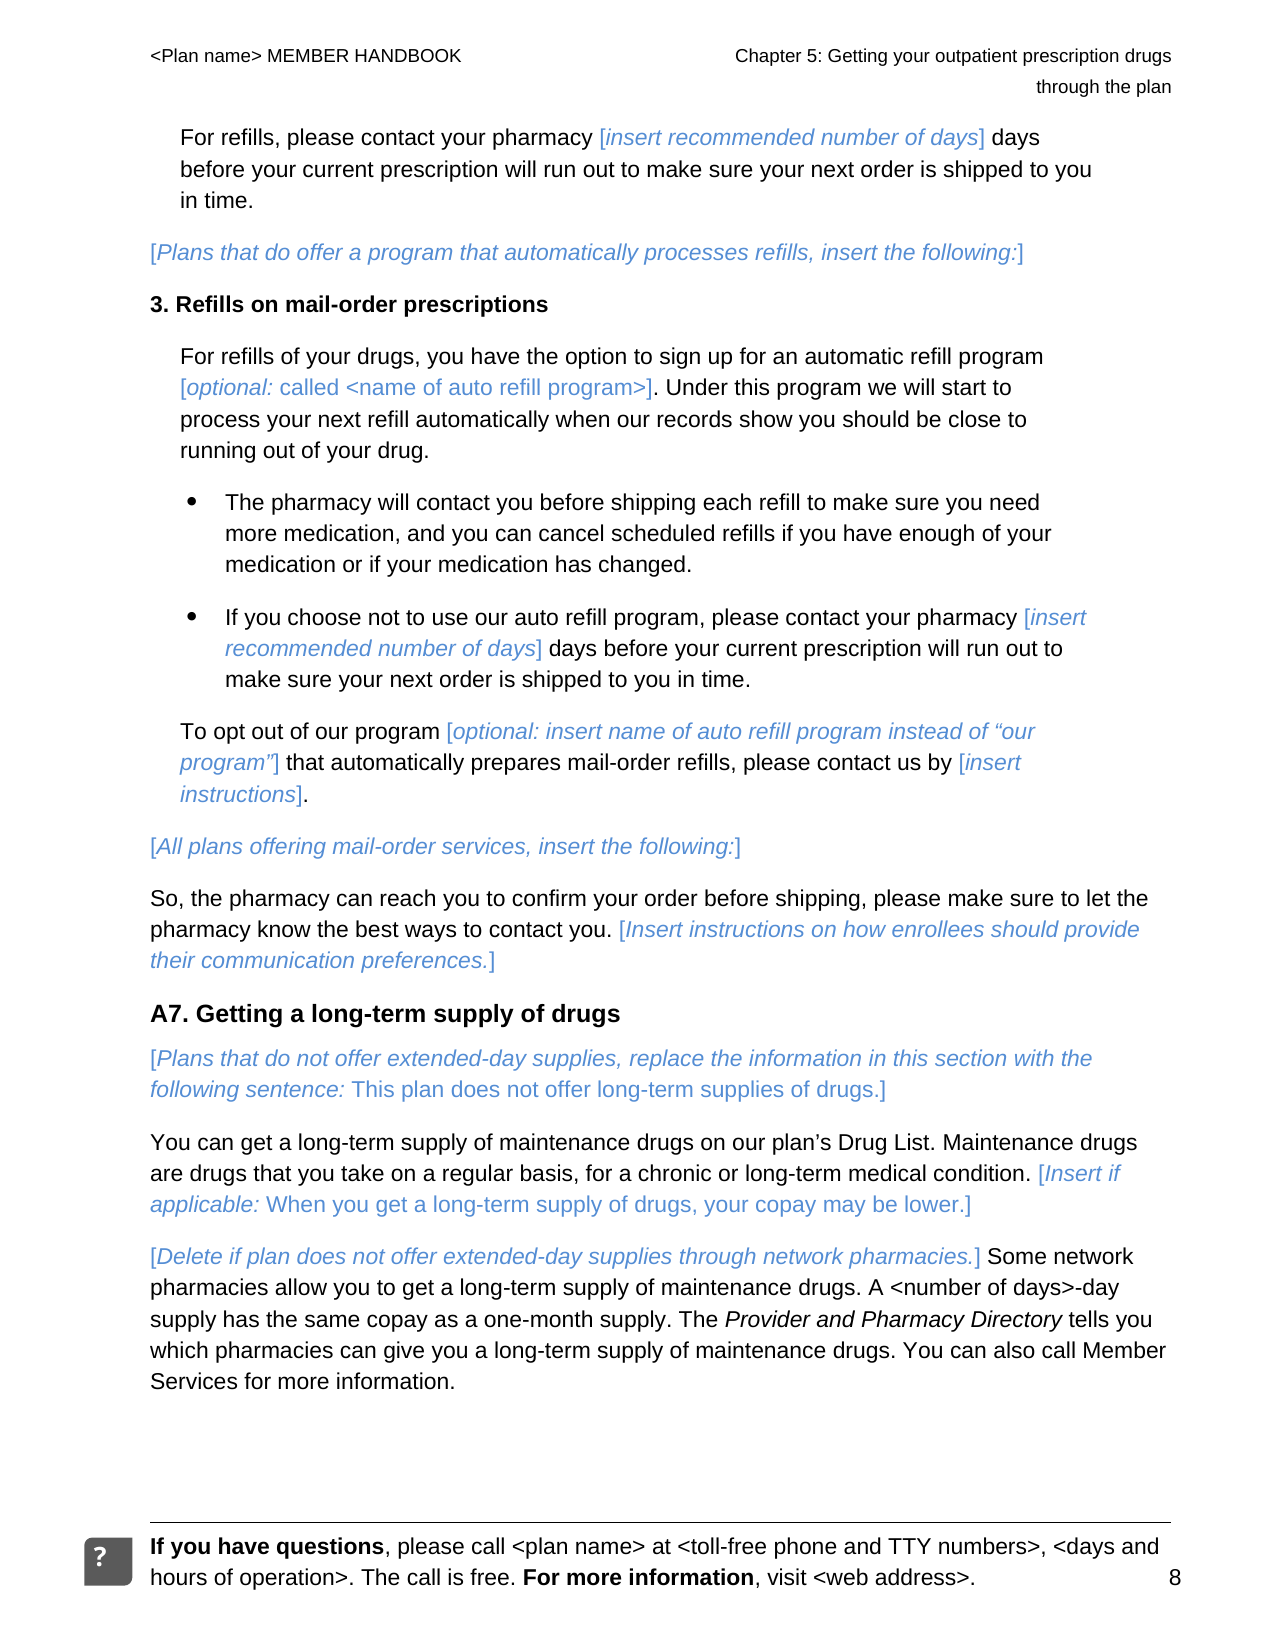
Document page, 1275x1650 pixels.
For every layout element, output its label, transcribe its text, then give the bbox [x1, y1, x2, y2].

text [Delete if plan does not offer extended-day supplies through network pharmacies.] Some network pharmacies allow you to get a long-term supply of maintenance drugs. A <number of days>-day supply has the same copay as a one-month supply. The Provider and Pharmacy Directory tells you which pharmacies can give you a long-term supply of maintenance drugs. You can also call Member Services for more information. [150, 1239, 1171, 1396]
text So, the pharmacy can reach you to confirm your order before shipping, please make sure to let the pharmacy know the best ways to contact you. [Insert instructions on how enrollees should provide their communication preferences.] [150, 881, 1171, 975]
text You can get a long-term supply of maintenance drugs on our plan’s Drug List. Maintenance drugs are drugs that you take on a regular basis, for a chronic or long-term medical condition. [Insert if applicable: When you get a long-term supply of drugs, your copay may be lower.] [150, 1125, 1171, 1219]
text For refills of your drugs, you have the option to sign up for an automatic refill program [optional: called <name of auto refill program>]. Under this program we will start to process your next refill automatically when our records show you should be close to running out of your drug. [180, 339, 1096, 464]
text For refills, please contact your pharmacy [insert recommended number of days] days before your current prescription will run out to make sure your next order is shipped to you in time. [180, 121, 1096, 214]
text 3. Refills on mail-order prescriptions [150, 287, 1096, 319]
text To opt out of our program [optional: insert name of auto refill program instead of “our program”] that automatically prepares mail-order refills, please contact us by [insert instructions]. [180, 714, 1096, 808]
text [Plans that do offer a program that automatically processes refills, insert the following:] [150, 235, 1171, 267]
text [Plans that do not offer extended-day supplies, replace the information in this section with the following sentence: This plan does not offer long-term supplies of drugs.] [150, 1042, 1171, 1104]
text [All plans offering mail-order services, insert the following:] [150, 829, 1171, 860]
list If you choose not to use our auto refill program, please contact your pharmacy [insert recommended number of days] days before your current prescription will run out to make sure your next order is shipped to you in time. [187, 600, 1096, 694]
list The pharmacy will contact you before shipping each refill to make sure you need more medication, and you can cancel scheduled refills if you have enough of your medication or if your medication has changed. [187, 485, 1096, 579]
subtitle A7. Getting a long-term supply of drugs [150, 996, 1096, 1029]
